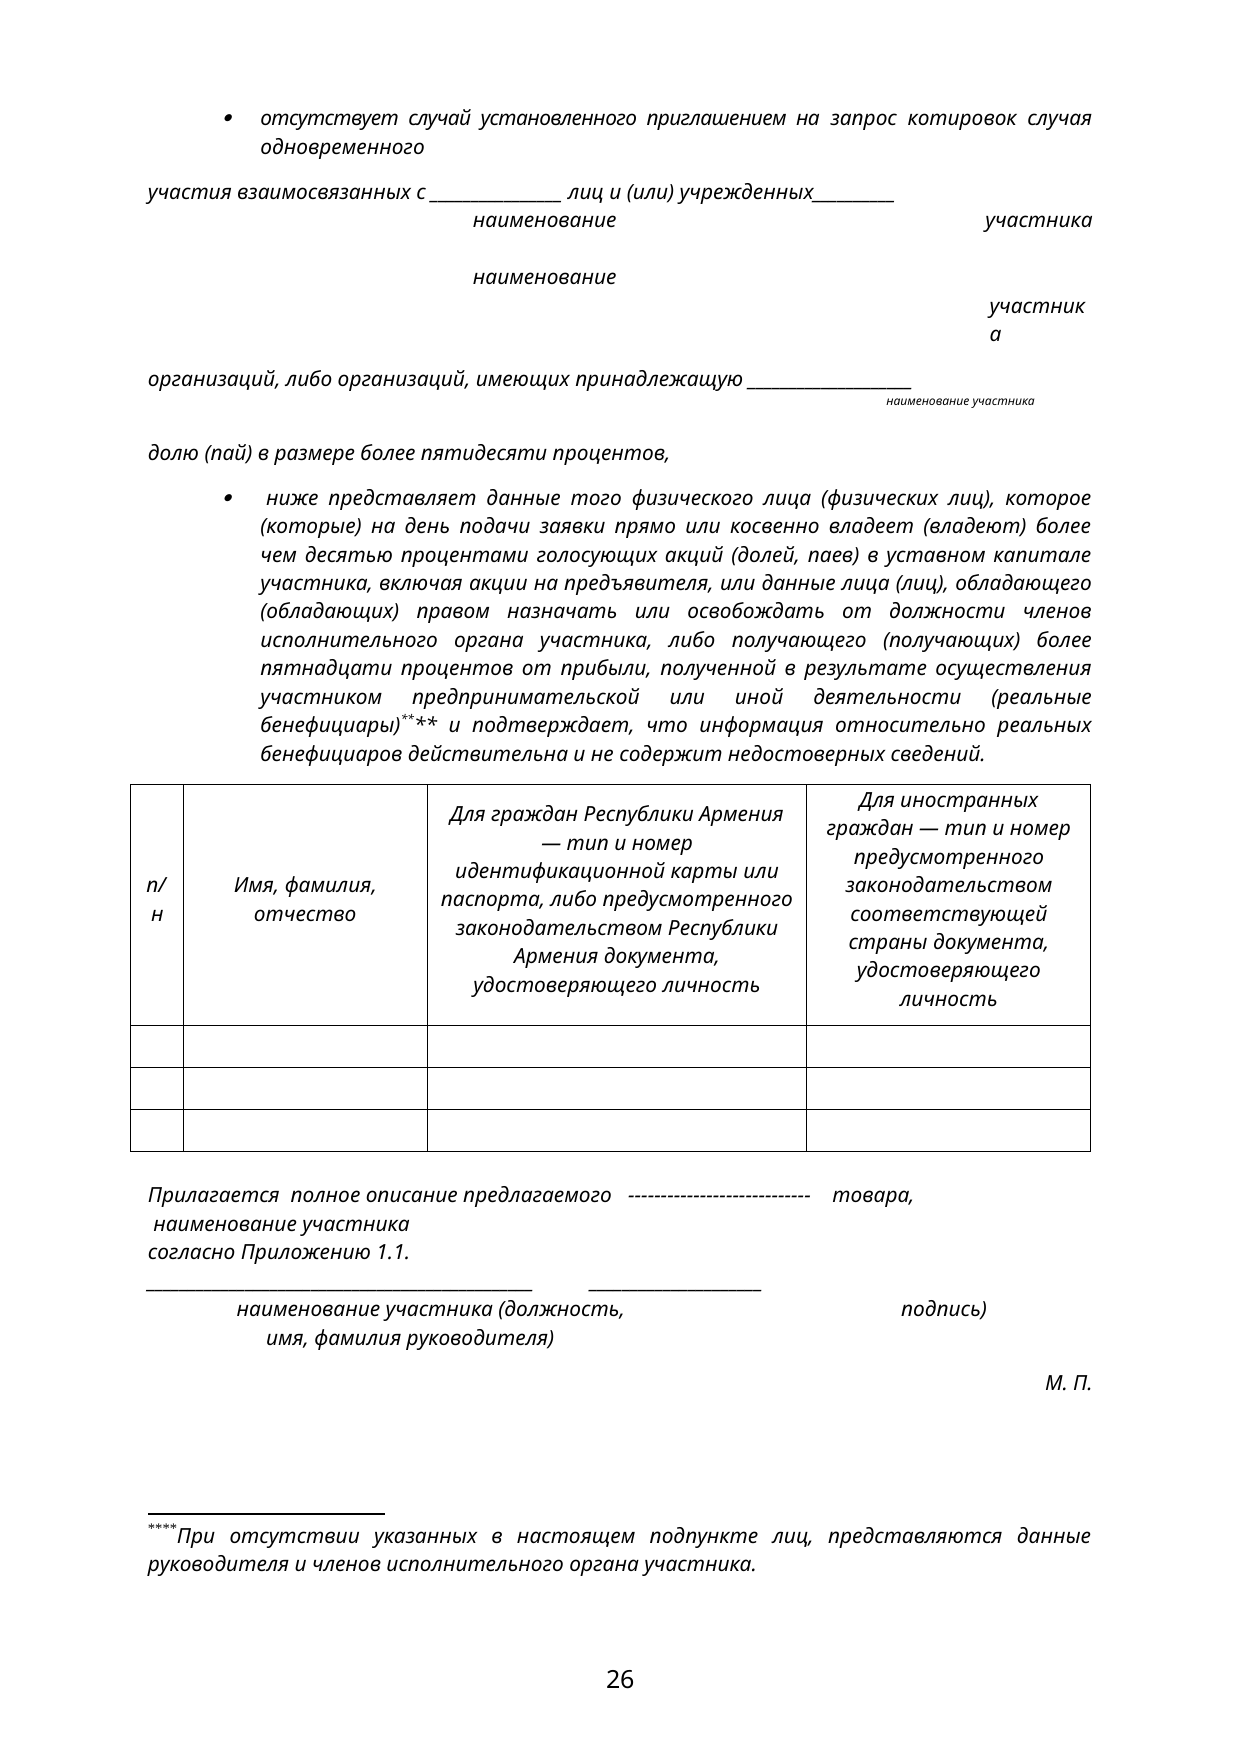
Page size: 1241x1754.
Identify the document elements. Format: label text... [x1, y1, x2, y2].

text наименование участника наименование [473, 205, 1092, 291]
text М. П. [148, 1368, 1092, 1396]
text имя, фамилия руководителя) [266, 1323, 1092, 1351]
table_cell [428, 1110, 806, 1151]
text Прилагается полное описание предлагаемого ---------------------------- товара, [148, 1180, 1092, 1209]
table_header п/н [131, 785, 183, 1025]
text _______________________________________________ _____________________ [148, 1266, 1092, 1294]
table_header Имя, фамилия, отчество [184, 785, 427, 1025]
table_cell [131, 1068, 183, 1109]
table_cell [131, 1110, 183, 1151]
text участника [989, 291, 1092, 348]
table_cell [428, 1026, 806, 1067]
table_cell [807, 1110, 1090, 1151]
table_cell [131, 1026, 183, 1067]
list ниже представляет данные того физического лица (физических лиц), которое (которые) на день подачи заявки прямо или косвенно владеет (владеют) более чем десятью процентами голосующих акций (долей, паев) в уставном капитале участника, включая акции на предъявителя, или данные лица (лиц), обладающего (обладающих) правом назначать или освобождать от должности членов исполнительного органа участника, либо получающего (получающих) более пятнадцати процентов от прибыли, полученной в результате осуществления участником предпринимательской или иной деятельности (реальные бенефициары)** и подтверждает, что информация относительно реальных бенефициаров действительна и не содержит недостоверных сведений. [223, 483, 1092, 767]
table_header Для граждан Республики Армения — тип и номер идентификационной карты или паспорта, либо предусмотренного законодательством Республики Армения документа, удостоверяющего личность [428, 785, 806, 1025]
table_header Для иностранных граждан — тип и номер предусмотренного законодательством соответствующей страны документа, удостоверяющего личность [807, 785, 1090, 1025]
text согласно Приложению 1.1. [148, 1237, 1092, 1266]
table_cell [428, 1068, 806, 1109]
text долю (пай) в размере более пятидесяти процентов, [148, 438, 1092, 466]
text организаций, либо организаций, имеющих принадлежащую ____________________ [148, 364, 1092, 393]
text наименование участника (должность, подпись) [236, 1294, 1092, 1323]
text наименование участника [148, 1209, 1092, 1237]
table_cell [184, 1026, 427, 1067]
text участия взаимосвязанных с ________________ лиц и (или) учрежденных__________ [148, 177, 1092, 205]
text наименование участника [886, 393, 1092, 421]
table_cell [807, 1068, 1090, 1109]
list отсутствует случай установленного приглашением на запрос котировок случая одновременного [223, 103, 1092, 160]
table_cell [184, 1110, 427, 1151]
table_cell [807, 1026, 1090, 1067]
table_cell [184, 1068, 427, 1109]
